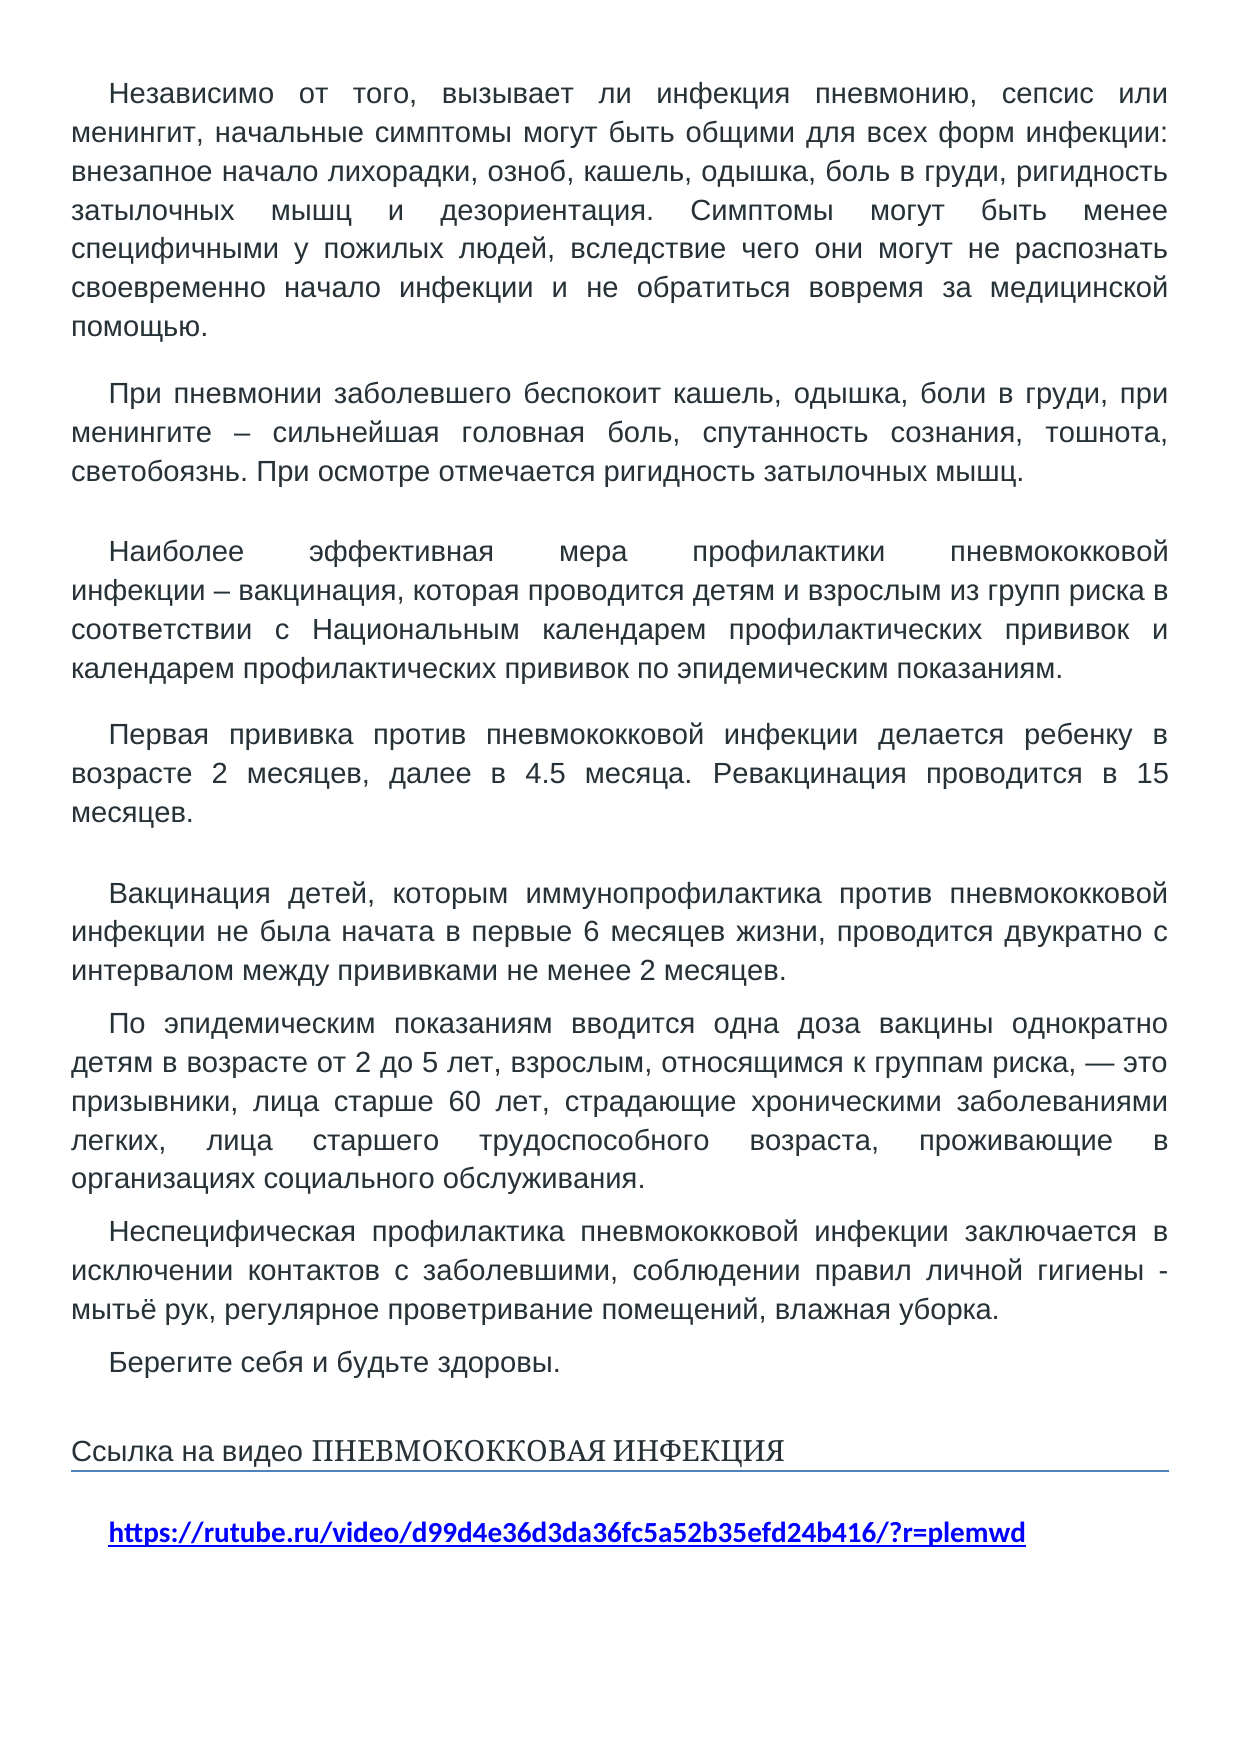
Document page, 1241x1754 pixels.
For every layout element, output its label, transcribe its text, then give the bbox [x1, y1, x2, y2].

text По эпидемическим показаниям вводится одна доза вакцины однократно детям в возрасте от 2 до 5 лет, взрослым, относящимся к группам риска, — это призывники, лица старше 60 лет, страдающие хроническими заболеваниями легких, лица старшего трудоспособного возраста, проживающие в организациях социального обслуживания. [71, 1001, 1169, 1195]
text Независимо от того, вызывает ли инфекция пневмонию, сепсис или менингит, начальные симптомы могут быть общими для всех форм инфекции: внезапное начало лихорадки, озноб, кашель, одышка, боль в груди, ригидность затылочных мышц и дезориентация. Симптомы могут быть менее специфичными у пожилых людей, вследствие чего они могут не распознать своевременно начало инфекции и не обратиться вовремя за медицинской помощью. [71, 71, 1169, 343]
text Вакцинация детей, которым иммунопрофилактика против пневмококковой инфекции не была начата в первые 6 месяцев жизни, проводится двукратно с интервалом между прививками не менее 2 месяцев. [71, 870, 1169, 987]
subtitle Ссылка на видео Пневмококковая инфекция [71, 1392, 1169, 1470]
text При пневмонии заболевшего беспокоит кашель, одышка, боли в груди, при менингите – сильнейшая головная боль, спутанность сознания, тошнота, светобоязнь. При осмотре отмечается ригидность затылочных мышц. [71, 371, 1169, 487]
text Наиболее эффективная мера профилактики пневмококковой инфекции – вакцинация, которая проводится детям и взрослым из групп риска в соответствии с Национальным календарем профилактических прививок и календарем профилактических прививок по эпидемическим показаниям. [71, 529, 1169, 684]
text Берегите себя и будьте здоровы. [71, 1339, 1169, 1378]
text Неспецифическая профилактика пневмококковой инфекции заключается в исключении контактов с заболевшими, соблюдении правил личной гигиены - мытьё рук, регулярное проветривание помещений, влажная уборка. [71, 1209, 1169, 1325]
text https://rutube.ru/video/d99d4e36d3da36fc5a52b35efd24b416/?r=plemwd [71, 1514, 1169, 1550]
text Первая прививка против пневмококковой инфекции делается ребенку в возрасте 2 месяцев, далее в 4.5 месяца. Ревакцинация проводится в 15 месяцев. [71, 712, 1169, 829]
